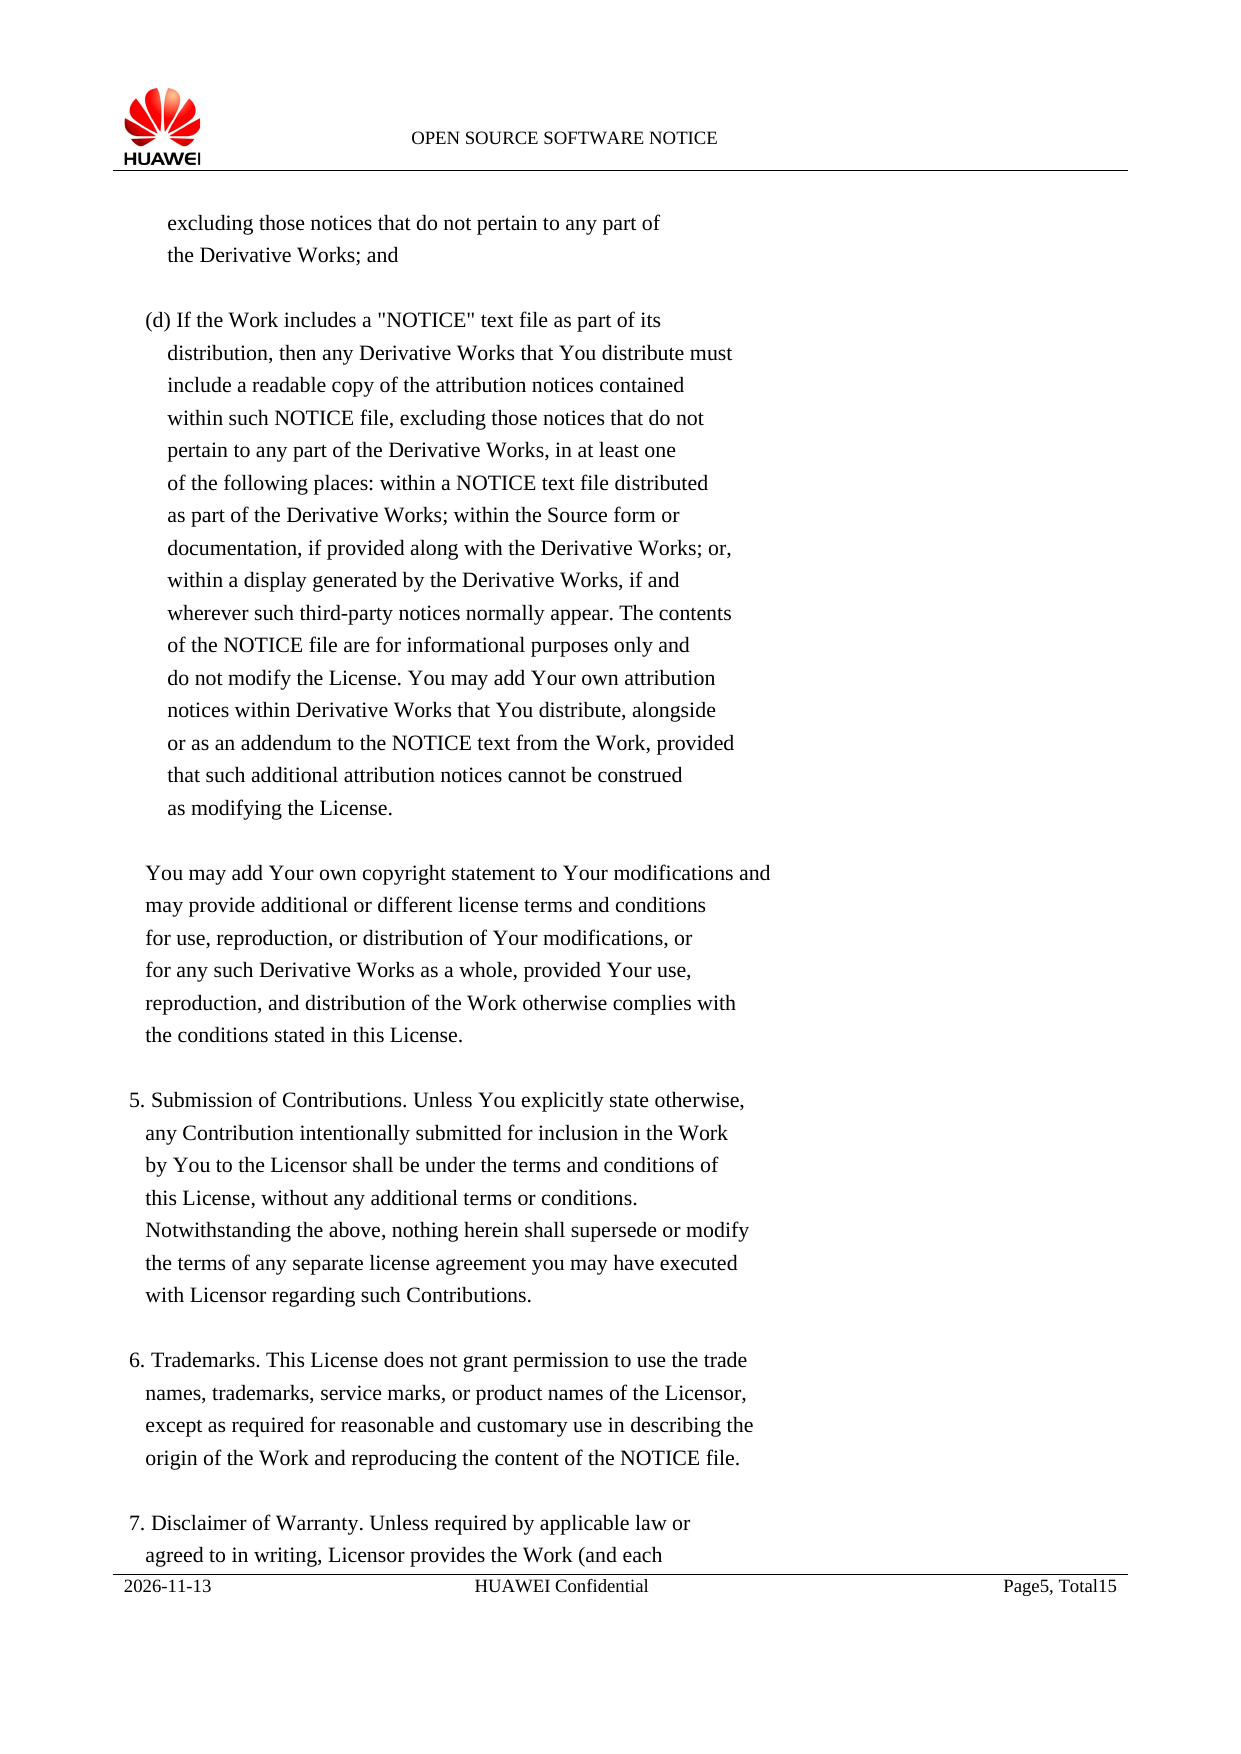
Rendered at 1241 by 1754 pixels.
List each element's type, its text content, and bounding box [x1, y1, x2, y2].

picture [124, 88, 201, 165]
